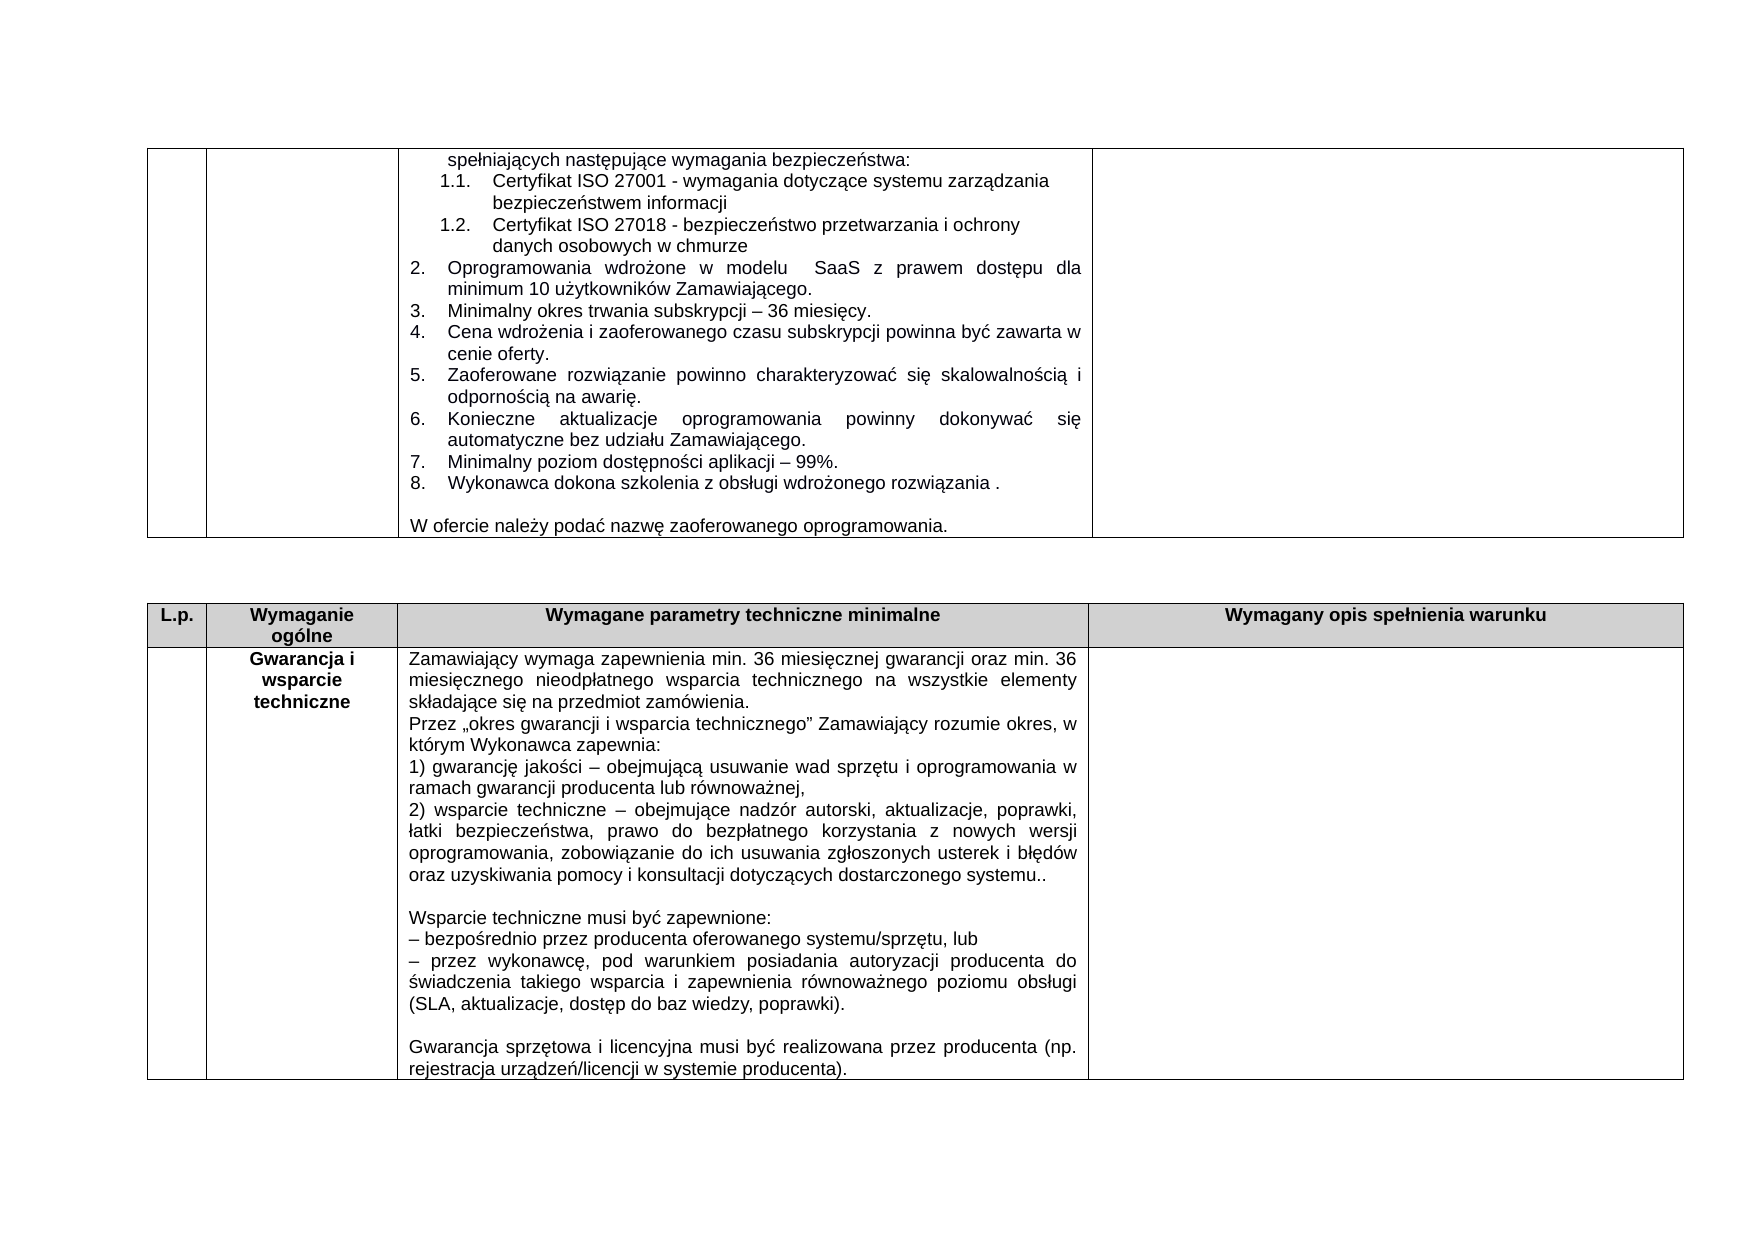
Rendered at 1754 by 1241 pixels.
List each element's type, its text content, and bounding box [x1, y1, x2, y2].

table_header Wymagane parametry techniczne minimalne [398, 604, 1088, 647]
table_header L.p. [148, 604, 206, 647]
table_cell [148, 648, 206, 1079]
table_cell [207, 149, 398, 537]
table_header Wymaganie ogólne [207, 604, 397, 647]
table_cell 2 [148, 149, 206, 537]
table_cell [1093, 149, 1683, 537]
table_cell [1089, 648, 1683, 1079]
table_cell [207, 648, 397, 1079]
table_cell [399, 149, 1092, 537]
table_header Wymagany opis spełnienia warunku [1089, 604, 1683, 647]
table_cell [398, 648, 1088, 1079]
